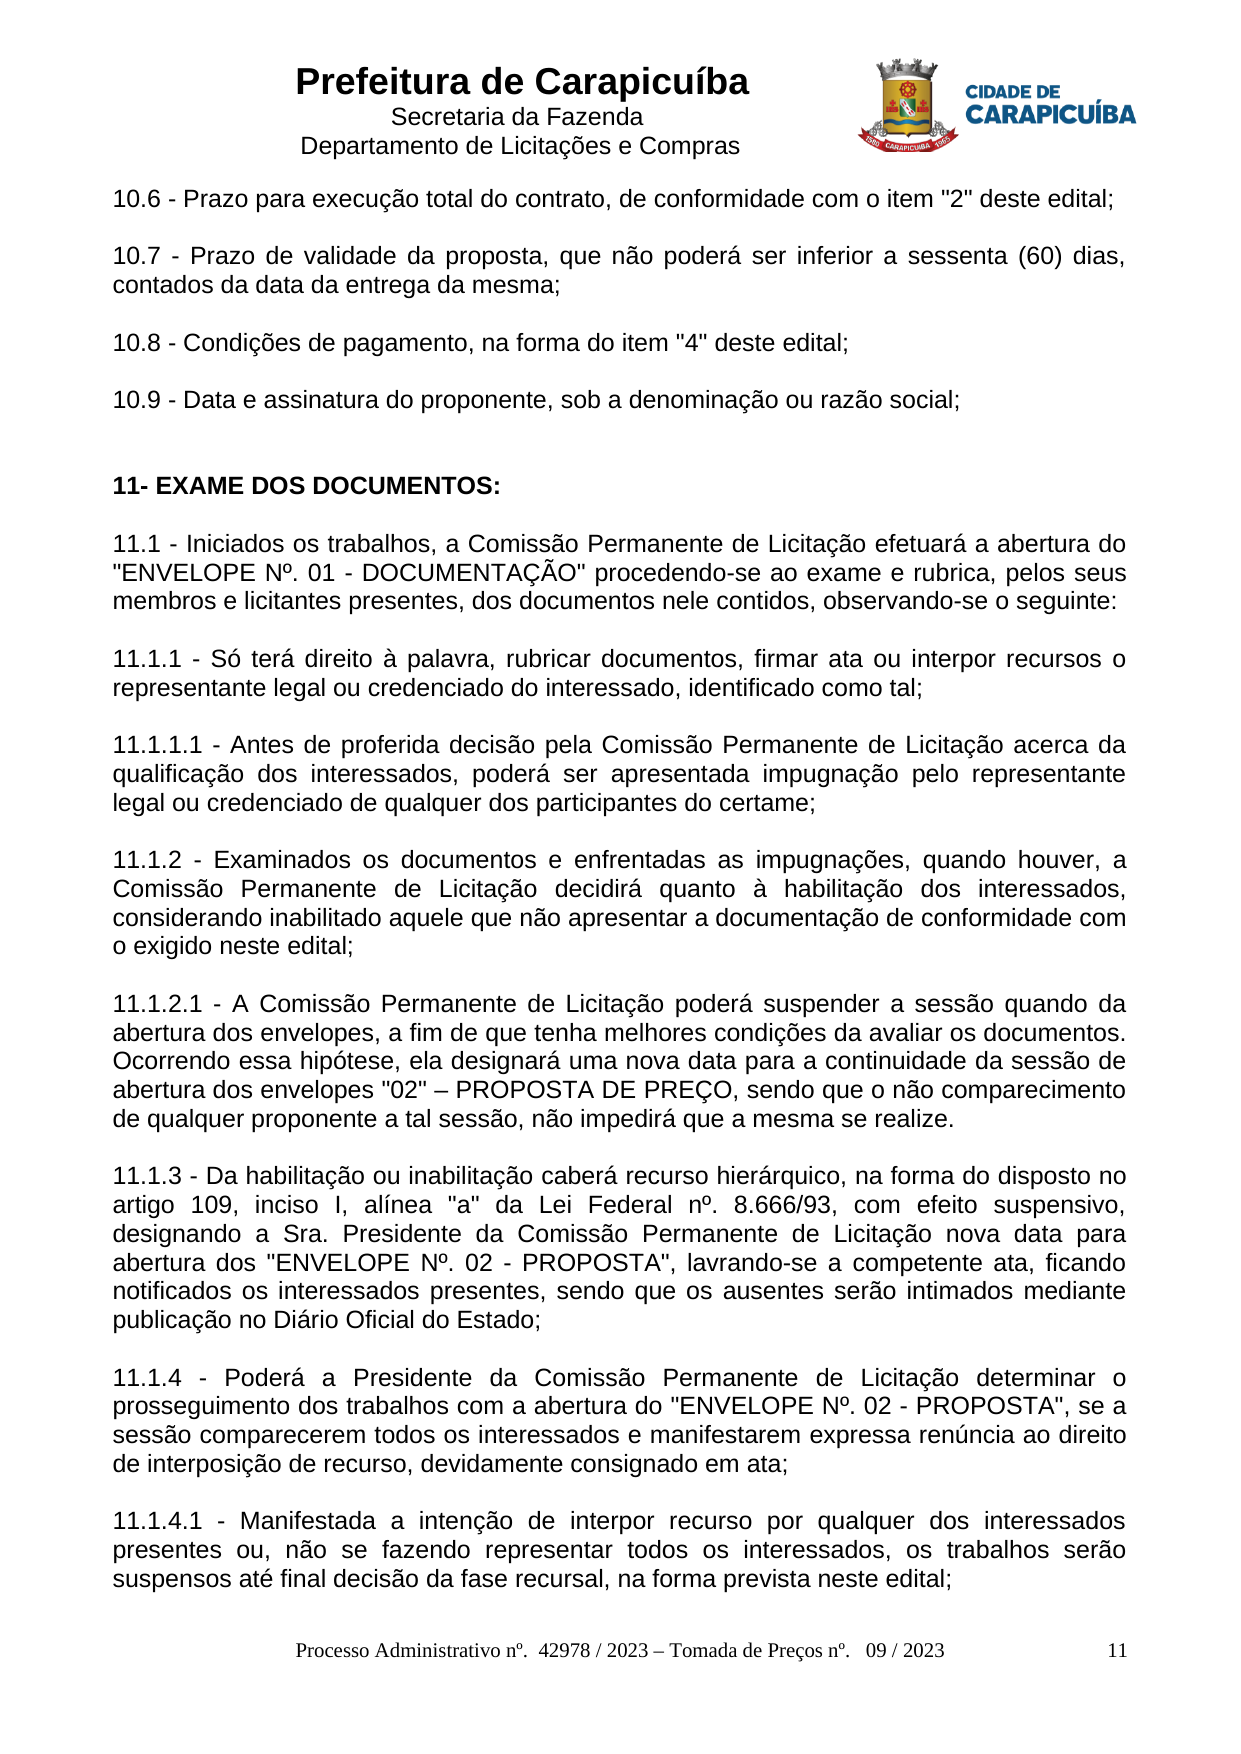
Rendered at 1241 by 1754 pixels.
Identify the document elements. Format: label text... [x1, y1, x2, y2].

text 10.6 - Prazo para execução total do contrato, de conformidade com o item "2" deste edital; [112, 184, 1128, 212]
text 11.1.2 - Examinados os documentos e enfrentadas as impugnações, quando houver, a Comissão Permanente de Licitação decidirá quanto à habilitação dos interessados, considerando inabilitado aquele que não apresentar a documentação de conformidade com o exigido neste edital; [112, 845, 1128, 960]
text 11.1 - Iniciados os trabalhos, a Comissão Permanente de Licitação efetuará a abertura do "ENVELOPE Nº. 01 - DOCUMENTAÇÃO" procedendo-se ao exame e rubrica, pelos seus membros e licitantes presentes, dos documentos nele contidos, observando-se o seguinte: [112, 529, 1128, 615]
text 11.1.3 - Da habilitação ou inabilitação caberá recurso hierárquico, na forma do disposto no artigo 109, inciso I, alínea "a" da Lei Federal nº. 8.666/93, com efeito suspensivo, designando a Sra. Presidente da Comissão Permanente de Licitação nova data para abertura dos "ENVELOPE Nº. 02 - PROPOSTA", lavrando-se a competente ata, ficando notificados os interessados presentes, sendo que os ausentes serão intimados mediante publicação no Diário Oficial do Estado; [112, 1161, 1128, 1334]
text 11- EXAME DOS DOCUMENTOS: [112, 471, 1128, 500]
text 11.1.1.1 - Antes de proferida decisão pela Comissão Permanente de Licitação acerca da qualificação dos interessados, poderá ser apresentada impugnação pelo representante legal ou credenciado de qualquer dos participantes do certame; [112, 730, 1128, 816]
picture [857, 57, 1139, 152]
text 11.1.1 - Só terá direito à palavra, rubricar documentos, firmar ata ou interpor recursos o representante legal ou credenciado do interessado, identificado como tal; [112, 644, 1128, 701]
text 11.1.4 - Poderá a Presidente da Comissão Permanente de Licitação determinar o prosseguimento dos trabalhos com a abertura do "ENVELOPE Nº. 02 - PROPOSTA", se a sessão comparecerem todos os interessados e manifestarem expressa renúncia ao direito de interposição de recurso, devidamente consignado em ata; [112, 1362, 1128, 1477]
text 10.9 - Data e assinatura do proponente, sob a denominação ou razão social; [112, 385, 1128, 414]
text 10.7 - Prazo de validade da proposta, que não poderá ser inferior a sessenta (60) dias, contados da data da entrega da mesma; [112, 241, 1128, 299]
text 11.1.4.1 - Manifestada a intenção de interpor recurso por qualquer dos interessados presentes ou, não se fazendo representar todos os interessados, os trabalhos serão suspensos até final decisão da fase recursal, na forma prevista neste edital; [112, 1506, 1128, 1592]
text 11.1.2.1 - A Comissão Permanente de Licitação poderá suspender a sessão quando da abertura dos envelopes, a fim de que tenha melhores condições da avaliar os documentos. Ocorrendo essa hipótese, ela designará uma nova data para a continuidade da sessão de abertura dos envelopes "02" – PROPOSTA DE PREÇO, sendo que o não comparecimento de qualquer proponente a tal sessão, não impedirá que a mesma se realize. [112, 989, 1128, 1132]
text 10.8 - Condições de pagamento, na forma do item "4" deste edital; [112, 327, 1128, 356]
